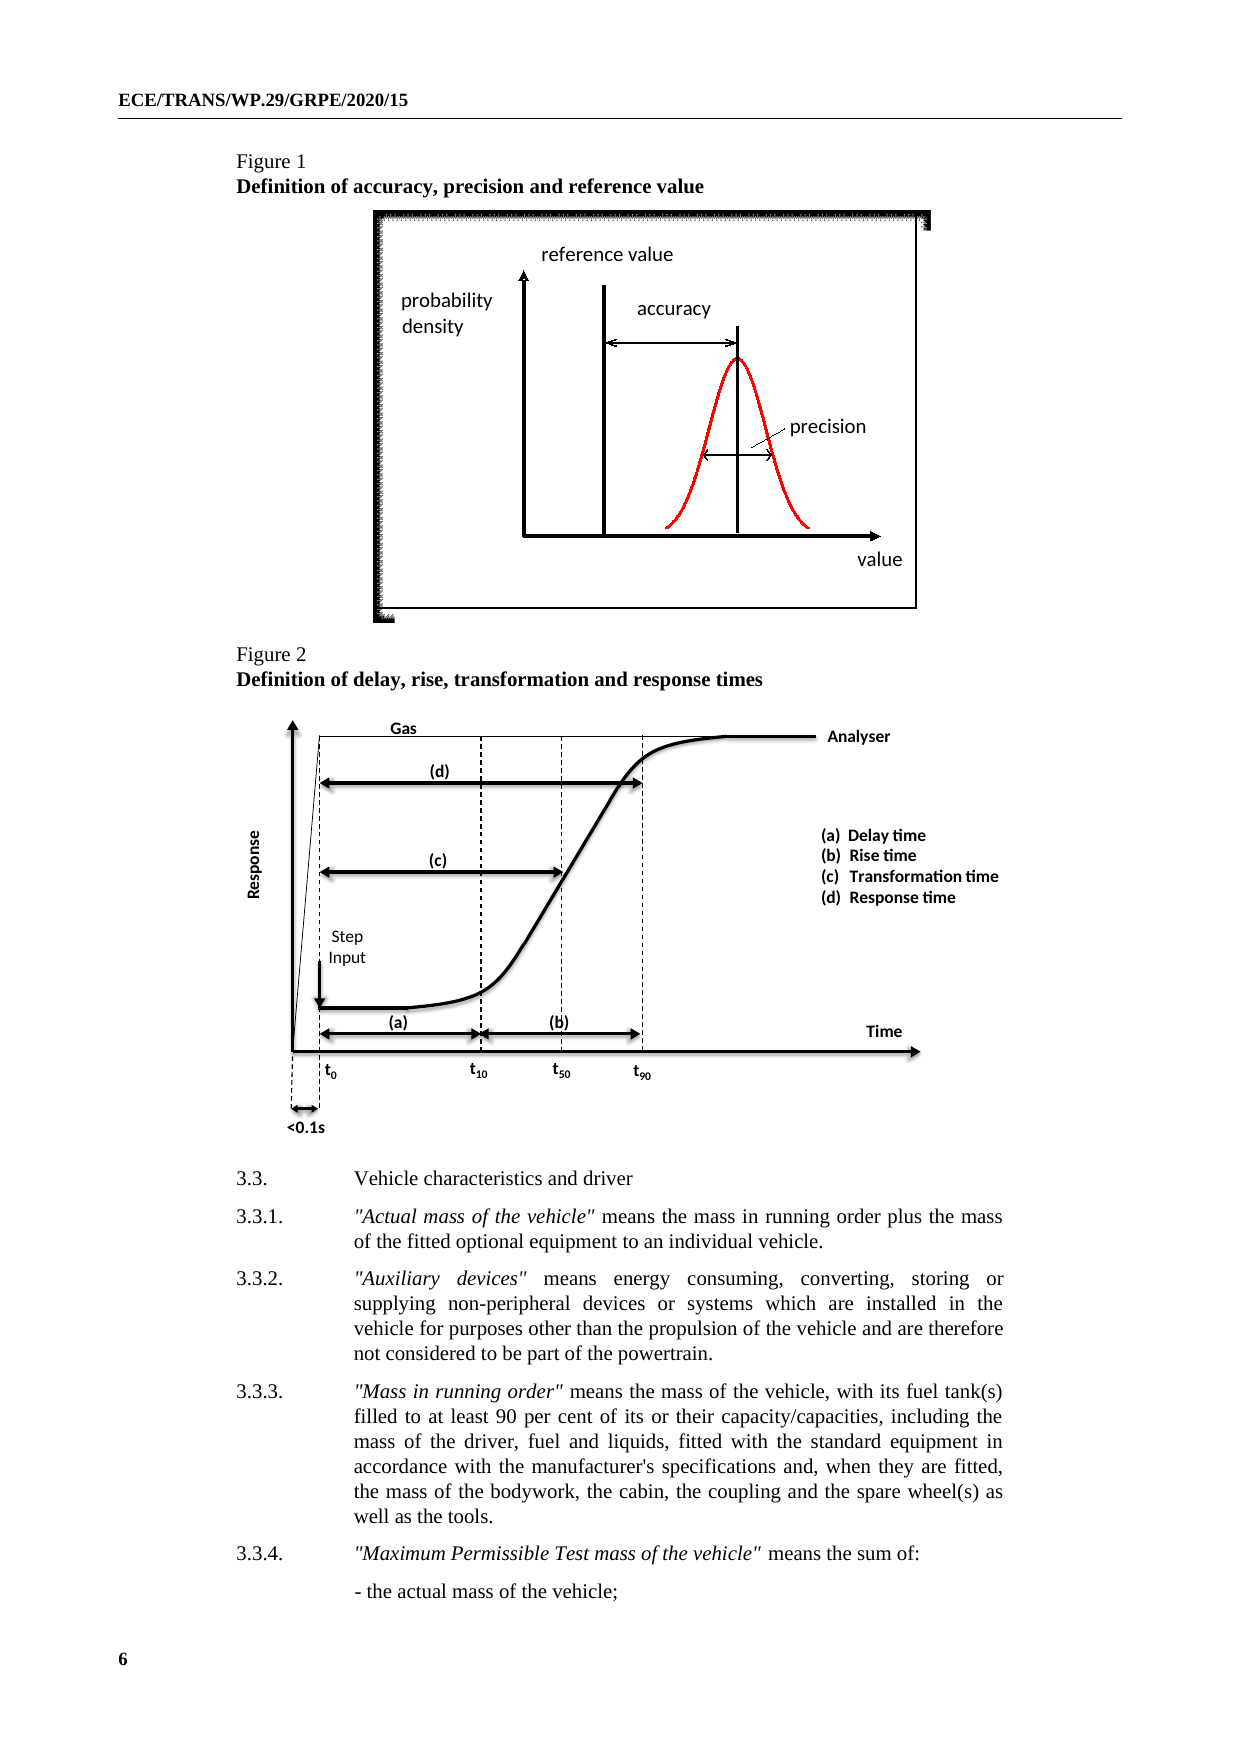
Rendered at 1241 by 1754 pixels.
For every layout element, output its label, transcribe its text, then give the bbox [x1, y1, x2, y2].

text 3.3.4. "Maximum Permissible Test mass of the vehicle" means the sum of: [236, 1540, 1004, 1565]
text 3.3. Vehicle characteristics and driver [236, 1165, 1004, 1190]
text 3.3.2. "Auxiliary devices" means energy consuming, converting, storing or supplying non-peripheral devices or systems which are installed in the vehicle for purposes other than the propulsion of the vehicle and are therefore not considered to be part of the powertrain. [236, 1265, 1004, 1365]
text Definition of delay, rise, transformation and response times [177, 666, 1004, 691]
text Definition of accuracy, precision and reference value [236, 173, 1004, 198]
text - the actual mass of the vehicle; [353, 1578, 1004, 1603]
text Figure 2 [177, 641, 1004, 666]
text 3.3.1. "Actual mass of the vehicle" means the mass in running order plus the mass of the fitted optional equipment to an individual vehicle. [236, 1203, 1004, 1253]
text Figure 1 [236, 148, 1004, 173]
text 3.3.3. "Mass in running order" means the mass of the vehicle, with its fuel tank(s) filled to at least 90 per cent of its or their capacity/capacities, including the mass of the driver, fuel and liquids, fitted with the standard equipment in accordance with the manufacturer's specifications and, when they are fitted, the mass of the bodywork, the cabin, the coupling and the spare wheel(s) as well as the tools. [236, 1378, 1004, 1528]
